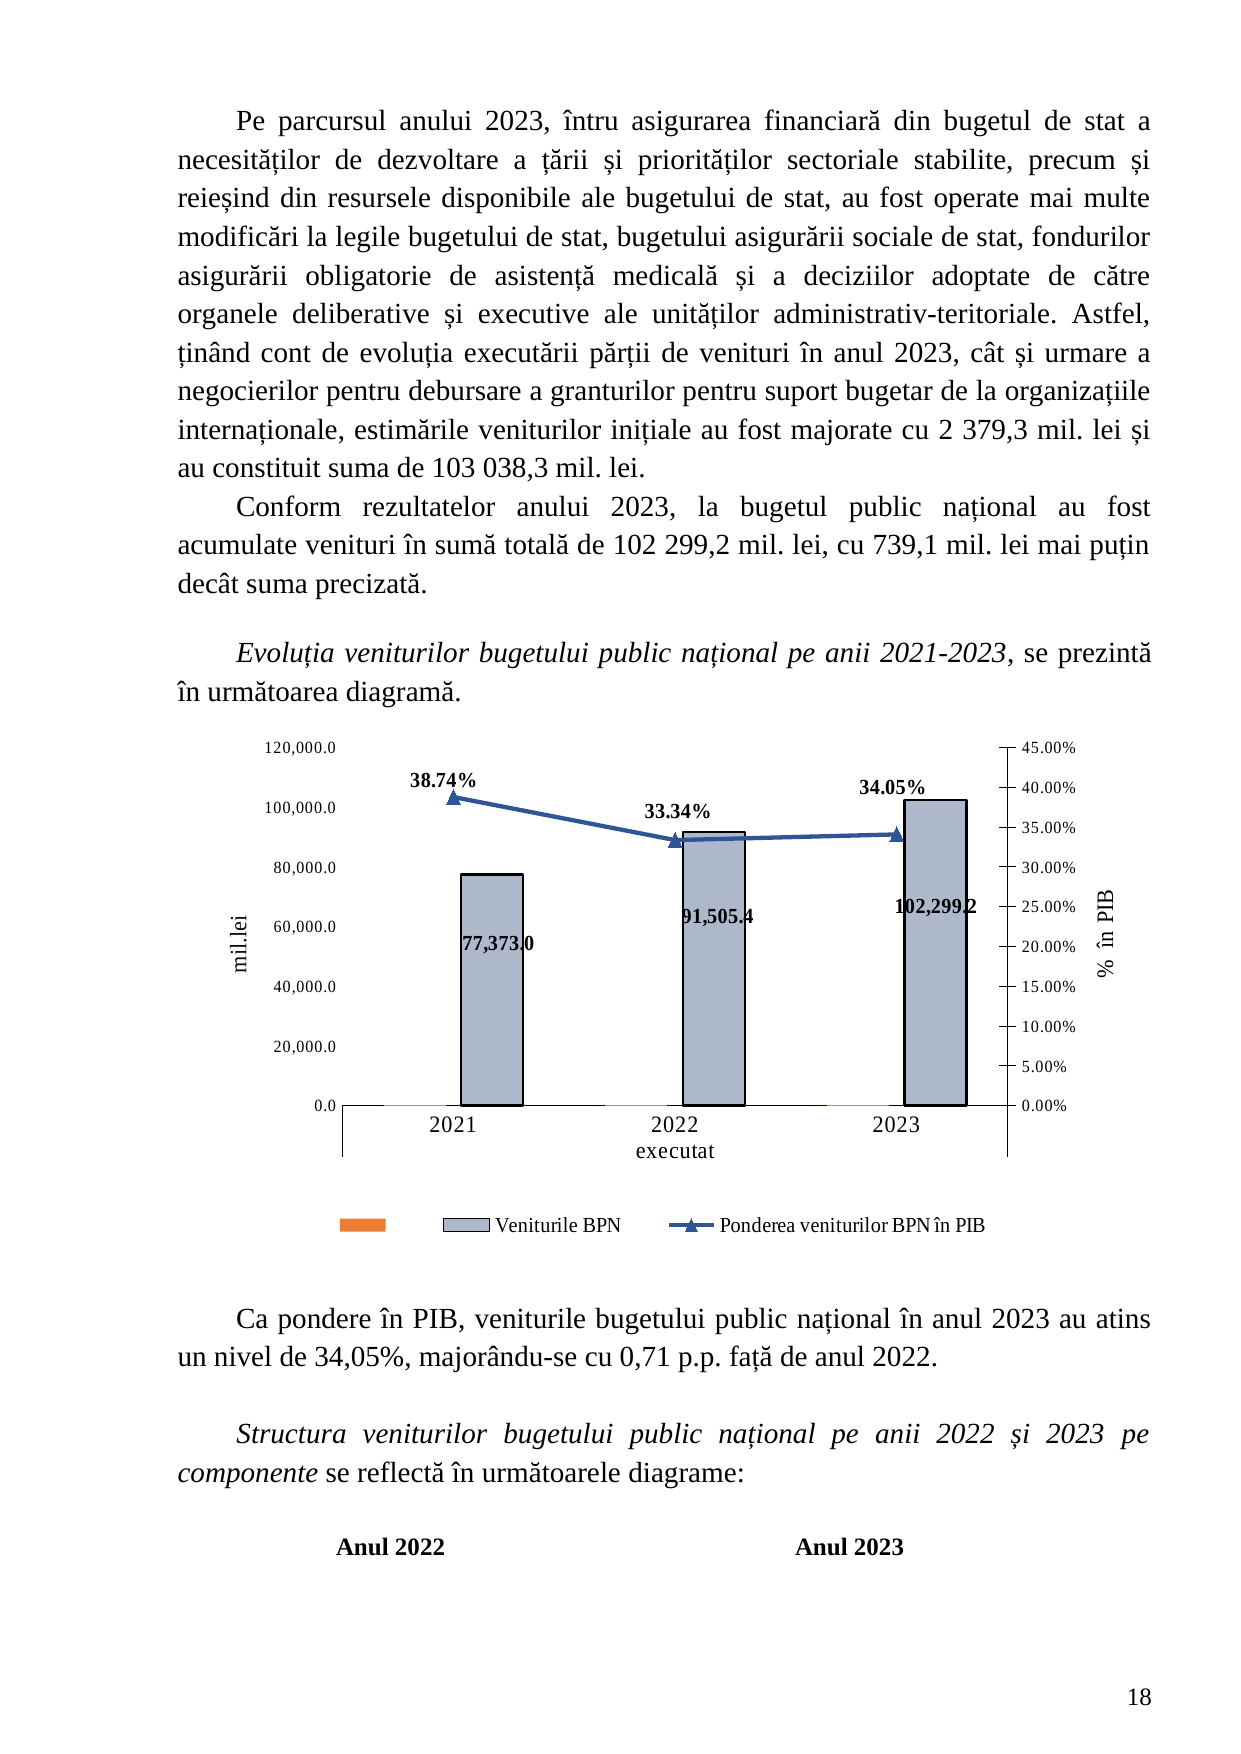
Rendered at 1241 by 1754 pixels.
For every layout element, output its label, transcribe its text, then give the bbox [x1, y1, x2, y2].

text Pe parcursul anului 2023, întru asigurarea financiară din bugetul de stat a necesităților de dezvoltare a țării și priorităților sectoriale stabilite, precum și reieșind din resursele disponibile ale bugetului de stat, au fost operate mai multe modificări la legile bugetului de stat, bugetului asigurării sociale de stat, fondurilor asigurării obligatorie de asistență medicală și a deciziilor adoptate de către organele deliberative și executive ale unităților administrativ-teritoriale. Astfel, ținând cont de evoluția executării părții de venituri în anul 2023, cât și urmare a negocierilor pentru debursare a granturilor pentru suport bugetar de la organizațiile internaționale, estimările veniturilor inițiale au fost majorate cu 2 379,3 mil. lei și au constituit suma de 103 038,3 mil. lei. [177, 103, 1152, 484]
text Evoluția veniturilor bugetului public național pe anii 2021-2023, se prezintă în următoarea diagramă. [177, 636, 1152, 708]
text Anul 2022 Anul 2023 [177, 1532, 1152, 1561]
text Ca pondere în PIB, veniturile bugetului public național în anul 2023 au atins un nivel de 34,05%, majorându-se cu 0,71 p.p. față de anul 2022. [177, 1301, 1152, 1373]
text Structura veniturilor bugetului public național pe anii 2022 și 2023 pe componente se reflectă în următoarele diagrame: [177, 1416, 1152, 1488]
text Conform rezultatelor anului 2023, la bugetul public național au fost acumulate venituri în sumă totală de 102 299,2 mil. lei, cu 739,1 mil. lei mai puțin decât suma precizată. [177, 489, 1152, 599]
